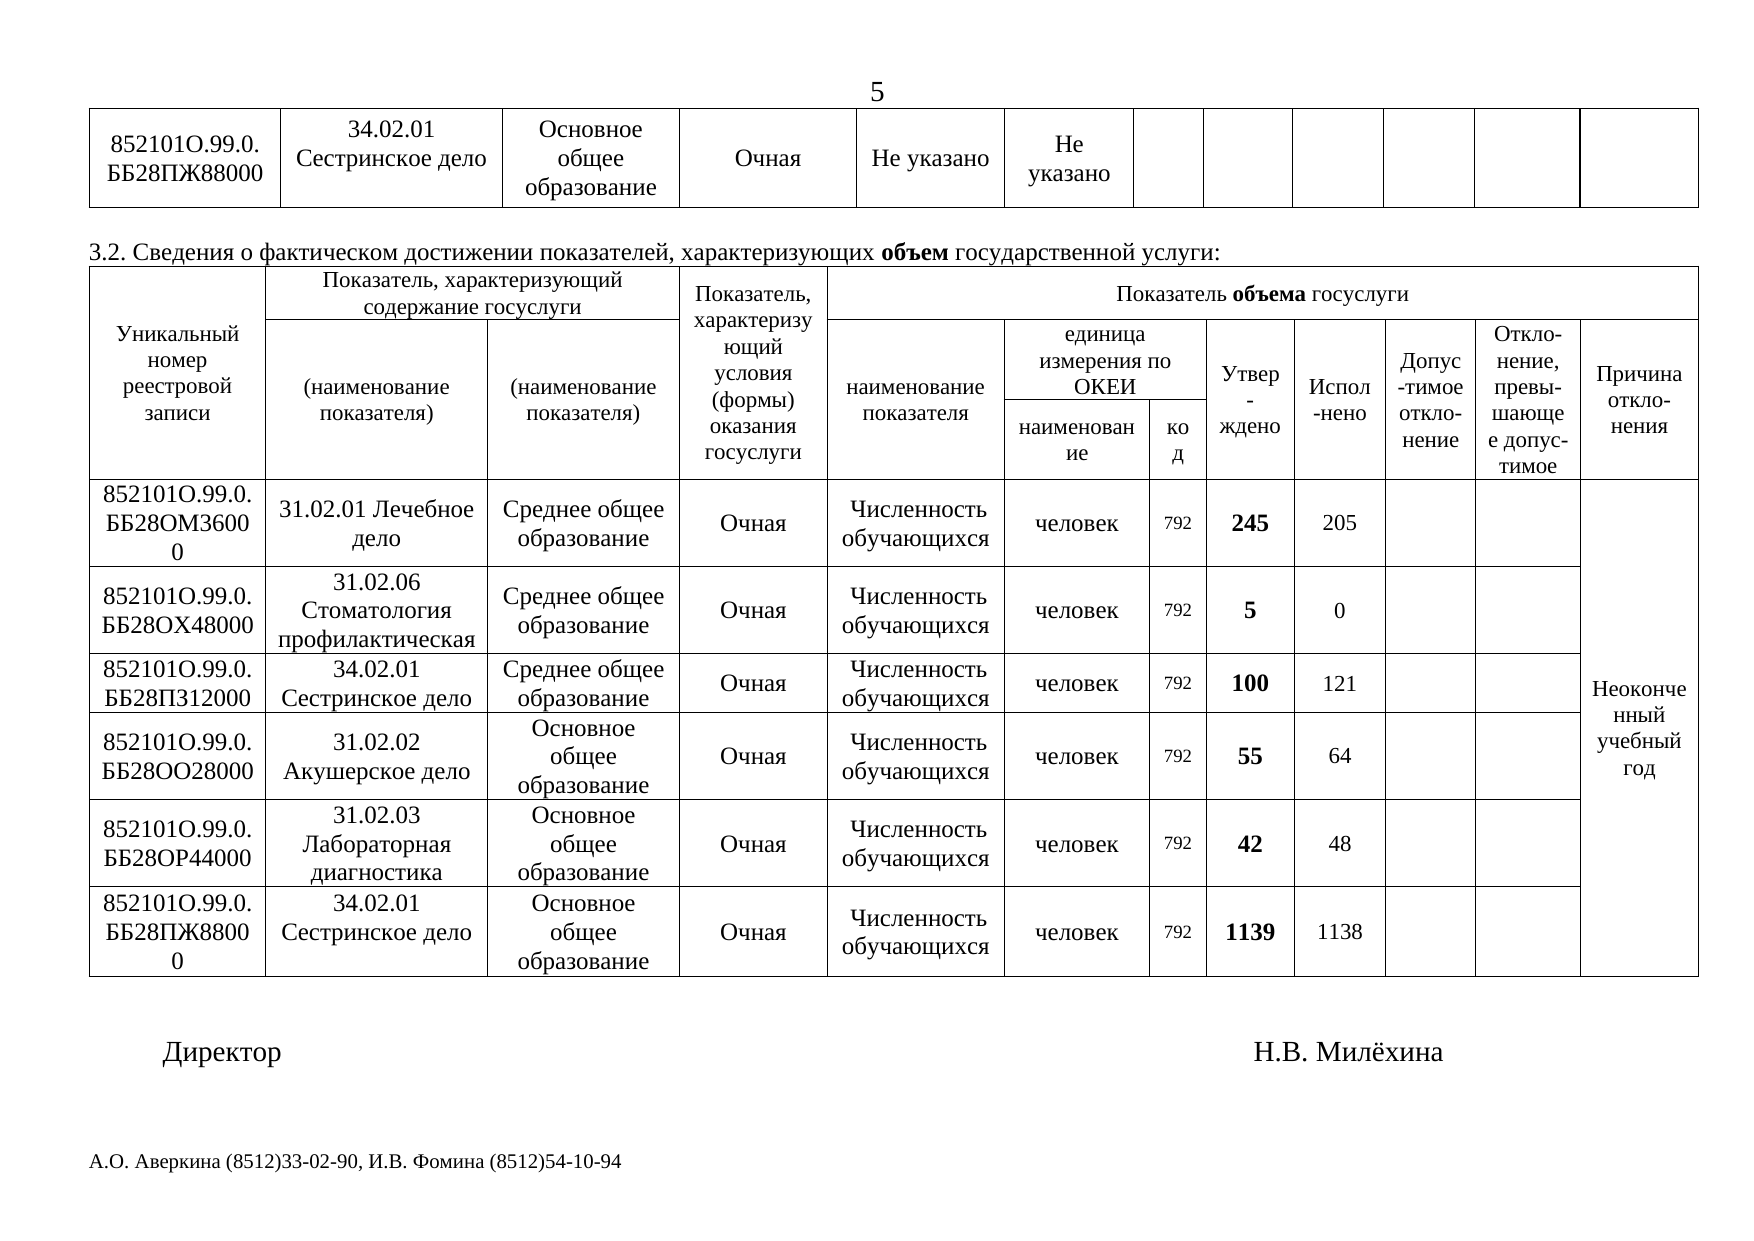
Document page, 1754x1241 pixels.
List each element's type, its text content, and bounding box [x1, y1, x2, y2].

table_cell Очная [680, 800, 827, 886]
table_cell 64 [1295, 713, 1385, 799]
table_cell 852101О.99.0. ББ28ПЖ88000 [90, 887, 265, 976]
table_cell Утвер-ждено [1207, 320, 1294, 478]
table_header Показатель объема госуслуги [828, 267, 1698, 319]
table_cell Очная [680, 109, 856, 207]
table_cell 205 [1295, 480, 1385, 566]
table_cell [1476, 567, 1580, 653]
table_cell 852101О.99.0. ББ28ПЗ12000 [90, 654, 265, 712]
table_cell 31.02.06 Стоматология профилактическая [266, 567, 487, 653]
table_cell человек [1005, 654, 1149, 712]
table_cell Откло-нение, превы-шающее допус-тимое [1476, 320, 1580, 478]
table_cell 34.02.01 Сестринское дело [266, 887, 487, 976]
table_cell 1138 [1295, 887, 1385, 976]
table_cell Причина откло-нения [1581, 320, 1698, 478]
table_cell Численность обучающихся [828, 887, 1004, 976]
table_cell 55 [1207, 713, 1294, 799]
table_cell наименование показателя [828, 320, 1004, 478]
table_cell [1581, 109, 1698, 207]
table_cell (наименование показателя) [488, 320, 679, 478]
table_cell [1386, 567, 1475, 653]
table_cell [1134, 109, 1203, 207]
table_cell 245 [1207, 480, 1294, 566]
table_cell 31.02.03 Лабораторная диагностика [266, 800, 487, 886]
table_cell Допус-тимое откло-нение [1386, 320, 1475, 478]
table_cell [503, 109, 679, 207]
table_cell человек [1005, 887, 1149, 976]
text А.О. Аверкина (8512)33-02-90, И.В. Фомина (8512)54-10-94 [89, 1149, 1665, 1173]
table_cell [1386, 800, 1475, 886]
table_cell 42 [1207, 800, 1294, 886]
table_cell 852101О.99.0. ББ28ОР44000 [90, 800, 265, 886]
table_cell [1204, 109, 1292, 207]
table_cell человек [1005, 567, 1149, 653]
table_cell 792 [1150, 654, 1206, 712]
table_cell единица измерения по ОКЕИ [1005, 320, 1206, 399]
table_cell 48 [1295, 800, 1385, 886]
table_cell Численность обучающихся [828, 567, 1004, 653]
table_cell (наименование показателя) [266, 320, 487, 478]
table_cell человек [1005, 713, 1149, 799]
table_cell Не указано [857, 109, 1004, 207]
table_cell Очная [680, 567, 827, 653]
table_cell 792 [1150, 713, 1206, 799]
table_cell [1476, 800, 1580, 886]
table_cell Численность обучающихся [828, 800, 1004, 886]
table_cell 852101О.99.0. ББ28ОО28000 [90, 713, 265, 799]
table_cell Очная [680, 654, 827, 712]
table_cell Основное общее образование [488, 800, 679, 886]
table_cell 852101О.99.0. ББ28ПЖ88000 [90, 109, 280, 207]
table_cell 31.02.02 Акушерское дело [266, 713, 487, 799]
table_cell Среднее общее образование [488, 567, 679, 653]
table_cell 792 [1150, 567, 1206, 653]
table_cell Численность обучающихся [828, 713, 1004, 799]
table_cell 852101О.99.0.ББ28ОХ48000 [90, 567, 265, 653]
table_cell 5 [1207, 567, 1294, 653]
table_cell человек [1005, 480, 1149, 566]
table_cell 100 [1207, 654, 1294, 712]
table_cell [1476, 654, 1580, 712]
table_header Показатель, характеризующий условия (формы) оказания госуслуги [680, 267, 827, 478]
table_cell [1475, 109, 1579, 207]
table_cell [1384, 109, 1474, 207]
table_cell Неоконченный учебный год [1581, 480, 1698, 976]
table_cell [1476, 887, 1580, 976]
table_cell [1476, 480, 1580, 566]
table_cell 792 [1150, 887, 1206, 976]
table_cell [1293, 109, 1383, 207]
table_cell Численность обучающихся [828, 654, 1004, 712]
table_cell Очная [680, 887, 827, 976]
table_cell код [1150, 400, 1206, 478]
table_cell 1139 [1207, 887, 1294, 976]
table_cell Основное общее образование [488, 713, 679, 799]
table_cell Очная [680, 713, 827, 799]
table_cell Испол-нено [1295, 320, 1385, 478]
table_cell [1386, 887, 1475, 976]
table_cell Среднее общее образование [488, 654, 679, 712]
table_cell [1386, 713, 1475, 799]
table_cell [1386, 654, 1475, 712]
table_cell 852101О.99.0. ББ28ОМ36000 [90, 480, 265, 566]
table_header Показатель, характеризующий содержание госуслуги [266, 267, 679, 319]
table_cell наименование [1005, 400, 1149, 478]
text Директор Н.В. Милёхина [89, 1034, 1665, 1068]
table_cell 0 [1295, 567, 1385, 653]
text 3.2. Сведения о фактическом достижении показателей, характеризующих объем государственной услуги: [89, 237, 1665, 266]
table_cell [1476, 713, 1580, 799]
table_cell 792 [1150, 480, 1206, 566]
table_header Уникальный номер реестровой записи [90, 267, 265, 478]
table_cell Среднее общее образование [488, 480, 679, 566]
table_cell Не указано [1005, 109, 1133, 207]
table_cell 31.02.01 Лечебное дело [266, 480, 487, 566]
table_cell Численность обучающихся [828, 480, 1004, 566]
table_cell 792 [1150, 800, 1206, 886]
table_cell Очная [680, 480, 827, 566]
table_cell 34.02.01 Сестринское дело [281, 109, 502, 207]
table_cell человек [1005, 800, 1149, 886]
table_cell Основное общее образование [488, 887, 679, 976]
table_cell [1386, 480, 1475, 566]
table_cell 34.02.01 Сестринское дело [266, 654, 487, 712]
table_cell 121 [1295, 654, 1385, 712]
